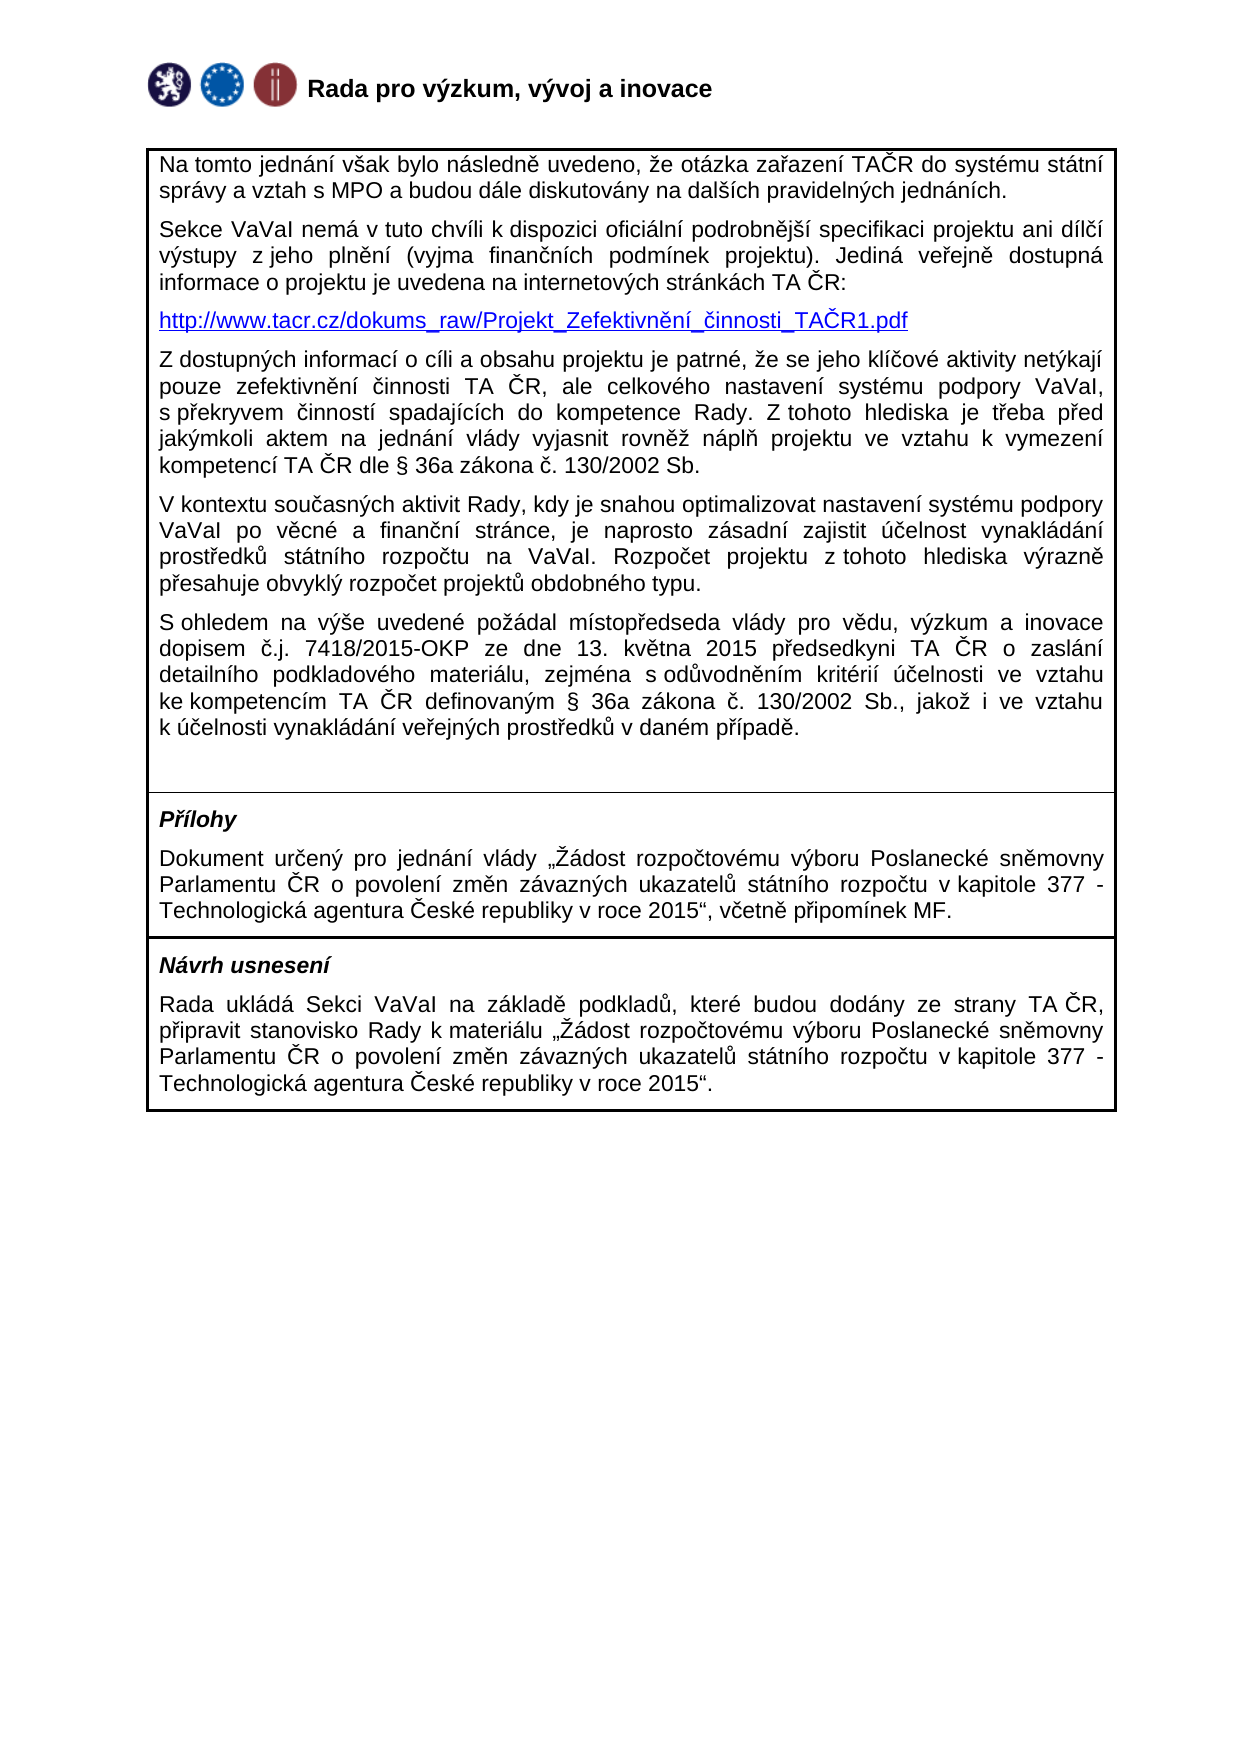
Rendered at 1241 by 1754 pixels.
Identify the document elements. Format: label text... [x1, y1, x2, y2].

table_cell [149, 151, 1114, 792]
table_cell Návrh usnesení Rada ukládá Sekci VaVaI na základě podkladů, které budou dodány ze strany TA ČR, připravit stanovisko Rady k materiálu „Žádost rozpočtovému výboru Poslanecké sněmovny Parlamentu ČR o povolení změn závazných ukazatelů státního rozpočtu v kapitole 377 - Technologická agentura České republiky v roce 2015“. [149, 939, 1114, 1108]
picture [147, 62, 298, 108]
table_cell Přílohy Dokument určený pro jednání vlády „Žádost rozpočtovému výboru Poslanecké sněmovny Parlamentu ČR o povolení změn závazných ukazatelů státního rozpočtu v kapitole 377 - Technologická agentura České republiky v roce 2015“, včetně připomínek MF. [149, 793, 1114, 936]
